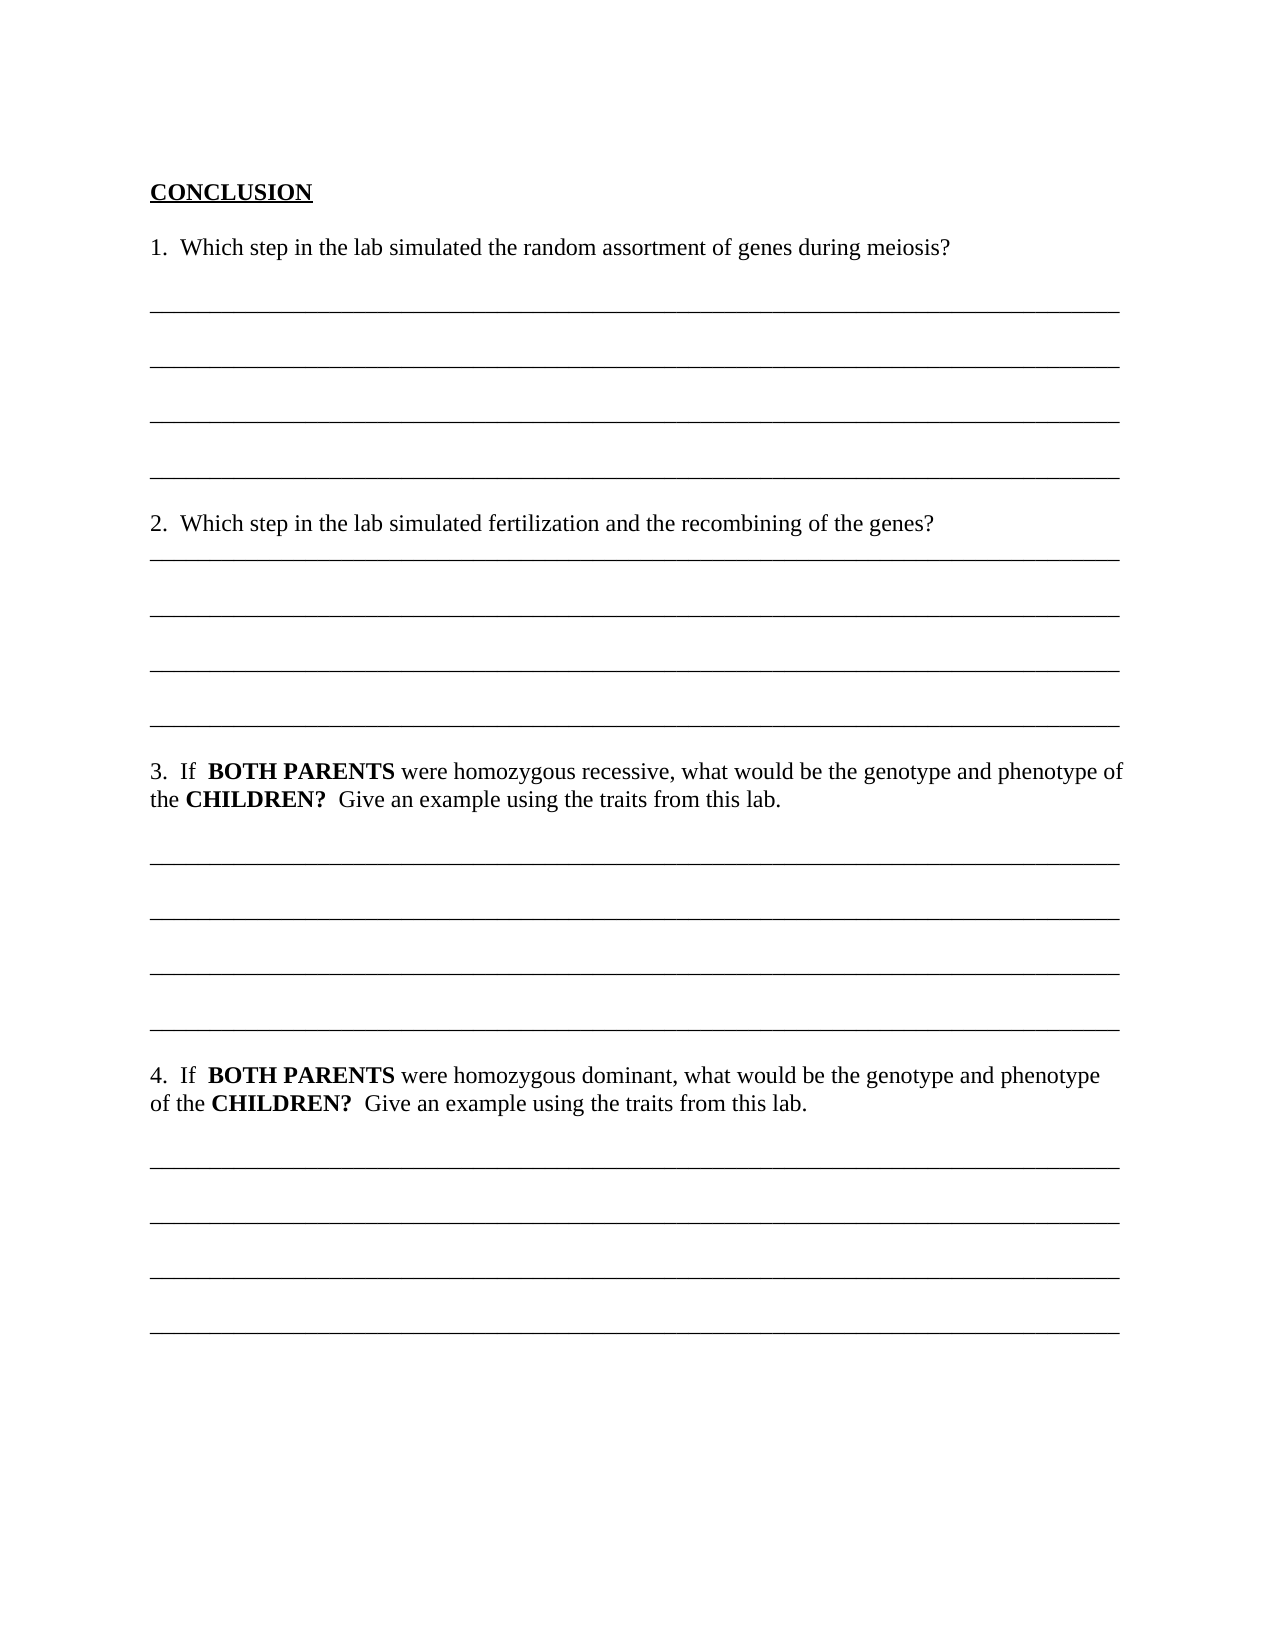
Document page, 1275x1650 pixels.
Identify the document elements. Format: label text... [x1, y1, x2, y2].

text _________________________________________________________________________________ [150, 895, 1125, 923]
text _________________________________________________________________________________ [150, 1199, 1125, 1227]
text 3. If BOTH PARENTS were homozygous recessive, what would be the genotype and phenotype of the CHILDREN? Give an example using the traits from this lab. [150, 757, 1125, 812]
text _________________________________________________________________________________ [150, 951, 1125, 978]
text 1. Which step in the lab simulated the random assortment of genes during meiosis? [150, 233, 1125, 260]
text 4. If BOTH PARENTS were homozygous dominant, what would be the genotype and phenotype of the CHILDREN? Give an example using the traits from this lab. [150, 1061, 1125, 1116]
text _________________________________________________________________________________ [150, 343, 1125, 371]
text 2. Which step in the lab simulated fertilization and the recombining of the genes? _________________________________________________________________________________ [150, 509, 1125, 564]
text CONCLUSION [150, 178, 1125, 205]
text _________________________________________________________________________________ [150, 1144, 1125, 1171]
text _________________________________________________________________________________ [150, 1309, 1125, 1337]
text _________________________________________________________________________________ [150, 288, 1125, 316]
text _________________________________________________________________________________ [150, 398, 1125, 426]
text _________________________________________________________________________________ [150, 840, 1125, 868]
text _________________________________________________________________________________ [150, 702, 1125, 730]
text _________________________________________________________________________________ [150, 1006, 1125, 1033]
text _________________________________________________________________________________ [150, 454, 1125, 481]
text _________________________________________________________________________________ [150, 647, 1125, 674]
text _________________________________________________________________________________ [150, 592, 1125, 619]
text _________________________________________________________________________________ [150, 1254, 1125, 1282]
